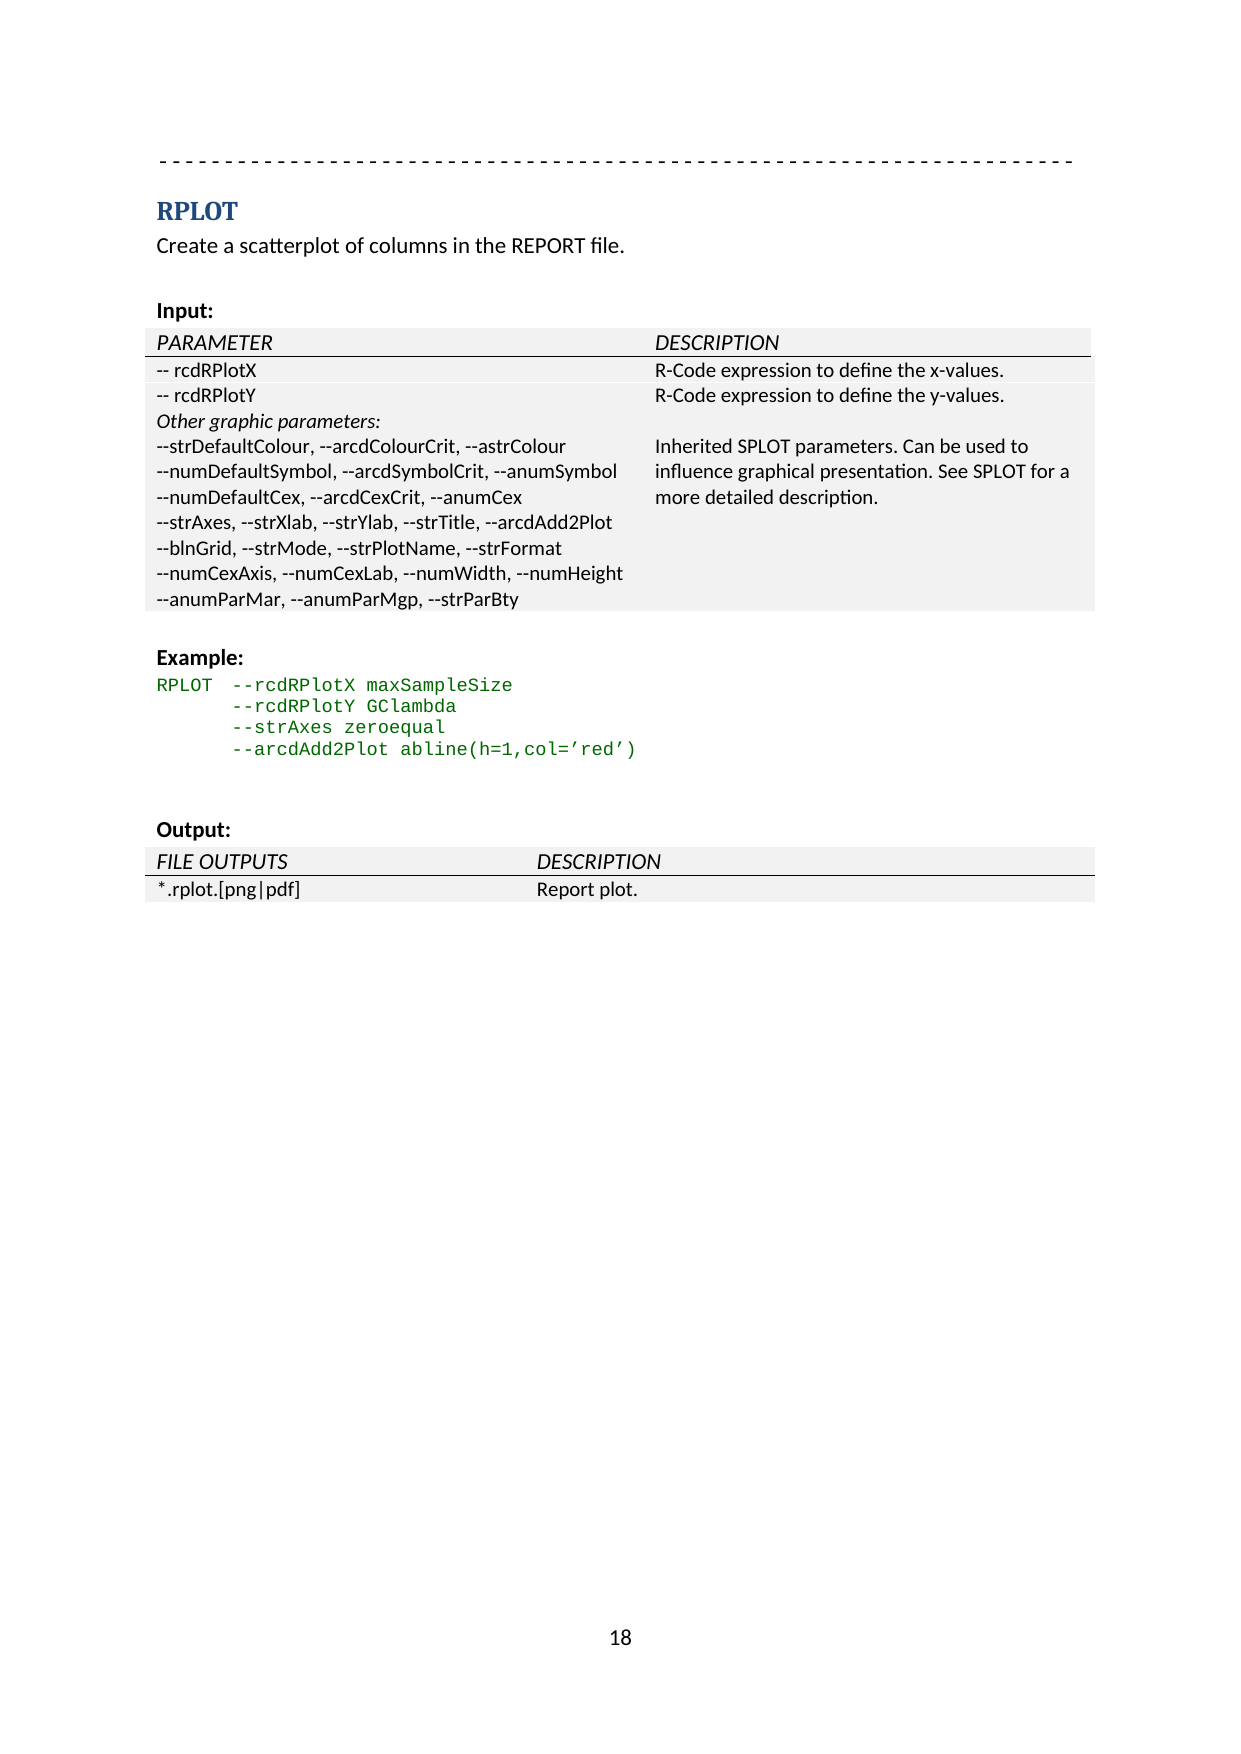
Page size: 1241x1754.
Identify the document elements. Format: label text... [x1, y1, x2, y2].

text Example: [156, 643, 1084, 671]
table_cell R-Code expression to define the x-values. [644, 356, 1095, 382]
table_cell R-Code expression to define the y-values. [644, 383, 1095, 408]
text ---------------------------------------------------------------------- [156, 150, 1084, 175]
table_cell Report plot. [525, 876, 1095, 902]
text --arcdAdd2Plot abline(h=1,col=’red’) [156, 739, 1084, 761]
text --rcdRPlotY GClambda [156, 697, 1084, 718]
text RPLOT --rcdRPlotX maxSampleSize [156, 676, 1084, 697]
table_cell --strDefaultColour, --arcdColourCrit, --astrColour --numDefaultSymbol, --arcdSymbolCrit, --anumSymbol --numDefaultCex, --arcdCexCrit, --anumCex --strAxes, --strXlab, --strYlab, --strTitle, --arcdAdd2Plot --blnGrid, --strMode, --strPlotName, --strFormat --numCexAxis, --numCexLab, --numWidth, --numHeight --anumParMar, --anumParMgp, --strParBty [145, 433, 644, 611]
text Create a scatterplot of columns in the REPORT file. [156, 231, 1084, 259]
table_cell -- rcdRPlotX [145, 357, 644, 382]
table_cell Inherited SPLOT parameters. Can be used to influence graphical presentation. See SPLOT for a more detailed description. [644, 433, 1095, 611]
text Input: [156, 296, 1084, 324]
table_header PARAMETER [145, 328, 644, 356]
text Output: [156, 815, 1084, 843]
table_cell -- rcdRPlotY [145, 383, 644, 408]
subtitle RPLOT [156, 196, 1084, 227]
table_header DESCRIPTION [525, 847, 1095, 875]
table_cell Other graphic parameters: [145, 408, 1095, 433]
table_header FILE OUTPUTS [145, 847, 525, 875]
text --strAxes zeroequal [156, 718, 1084, 739]
table_header DESCRIPTION [644, 328, 1091, 356]
table_cell *.rplot.[png|pdf] [145, 876, 525, 902]
